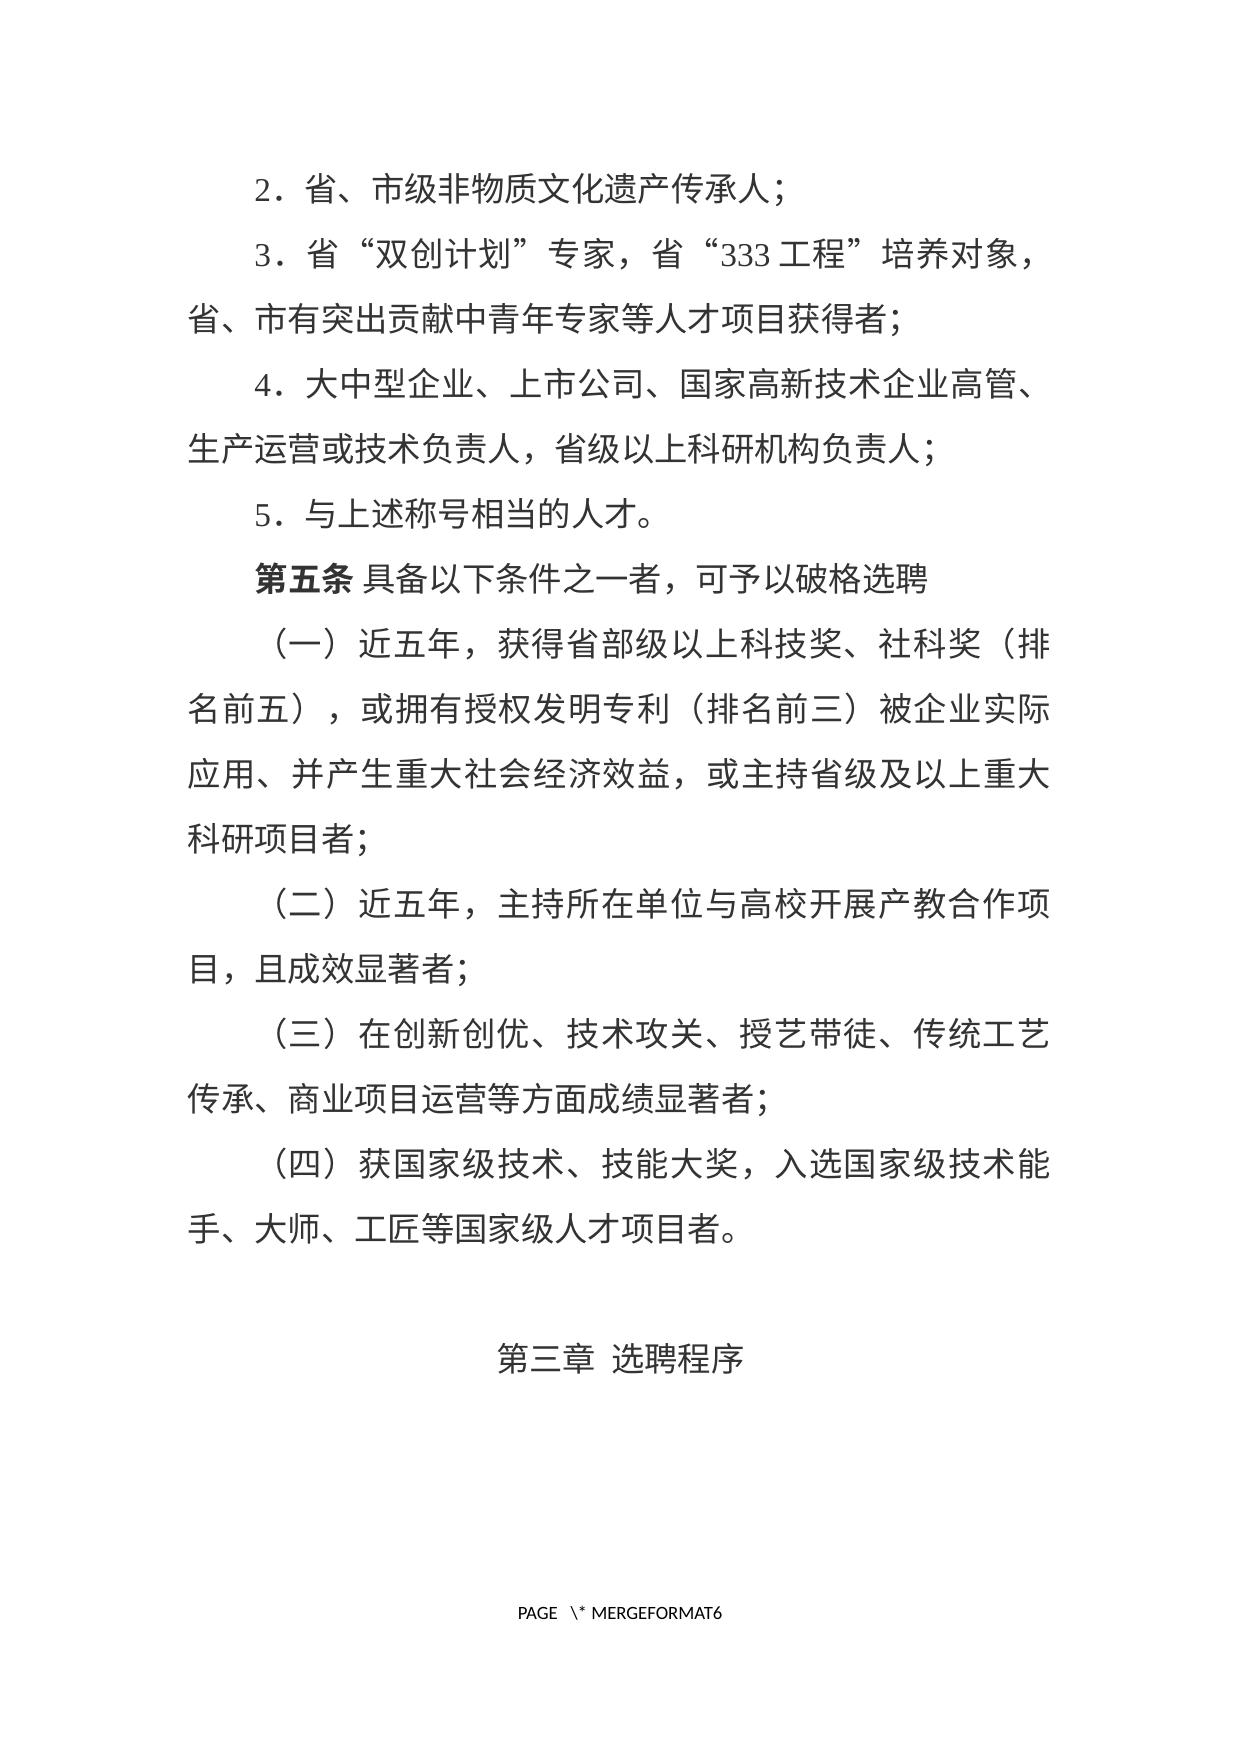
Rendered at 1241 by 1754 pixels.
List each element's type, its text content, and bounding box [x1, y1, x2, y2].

text （四）获国家级技术、技能大奖，入选国家级技术能手、大师、工匠等国家级人才项目者。 [187, 1129, 1053, 1259]
text （一）近五年，获得省部级以上科技奖、社科奖（排名前五），或拥有授权发明专利（排名前三）被企业实际应用、并产生重大社会经济效益，或主持省级及以上重大科研项目者； [187, 609, 1053, 869]
text 2．省、市级非物质文化遗产传承人； [187, 154, 1053, 219]
text 5．与上述称号相当的人才。 [187, 479, 1053, 544]
text 4．大中型企业、上市公司、国家高新技术企业高管、生产运营或技术负责人，省级以上科研机构负责人； [187, 349, 1053, 479]
text 第五条 具备以下条件之一者，可予以破格选聘 [187, 544, 1053, 609]
text 3．省“双创计划”专家，省“333工程”培养对象，省、市有突出贡献中青年专家等人才项目获得者； [187, 219, 1053, 349]
text （三）在创新创优、技术攻关、授艺带徒、传统工艺传承、商业项目运营等方面成绩显著者； [187, 999, 1053, 1129]
text （二）近五年，主持所在单位与高校开展产教合作项目，且成效显著者； [187, 869, 1053, 999]
text 第三章 选聘程序 [187, 1324, 1053, 1389]
